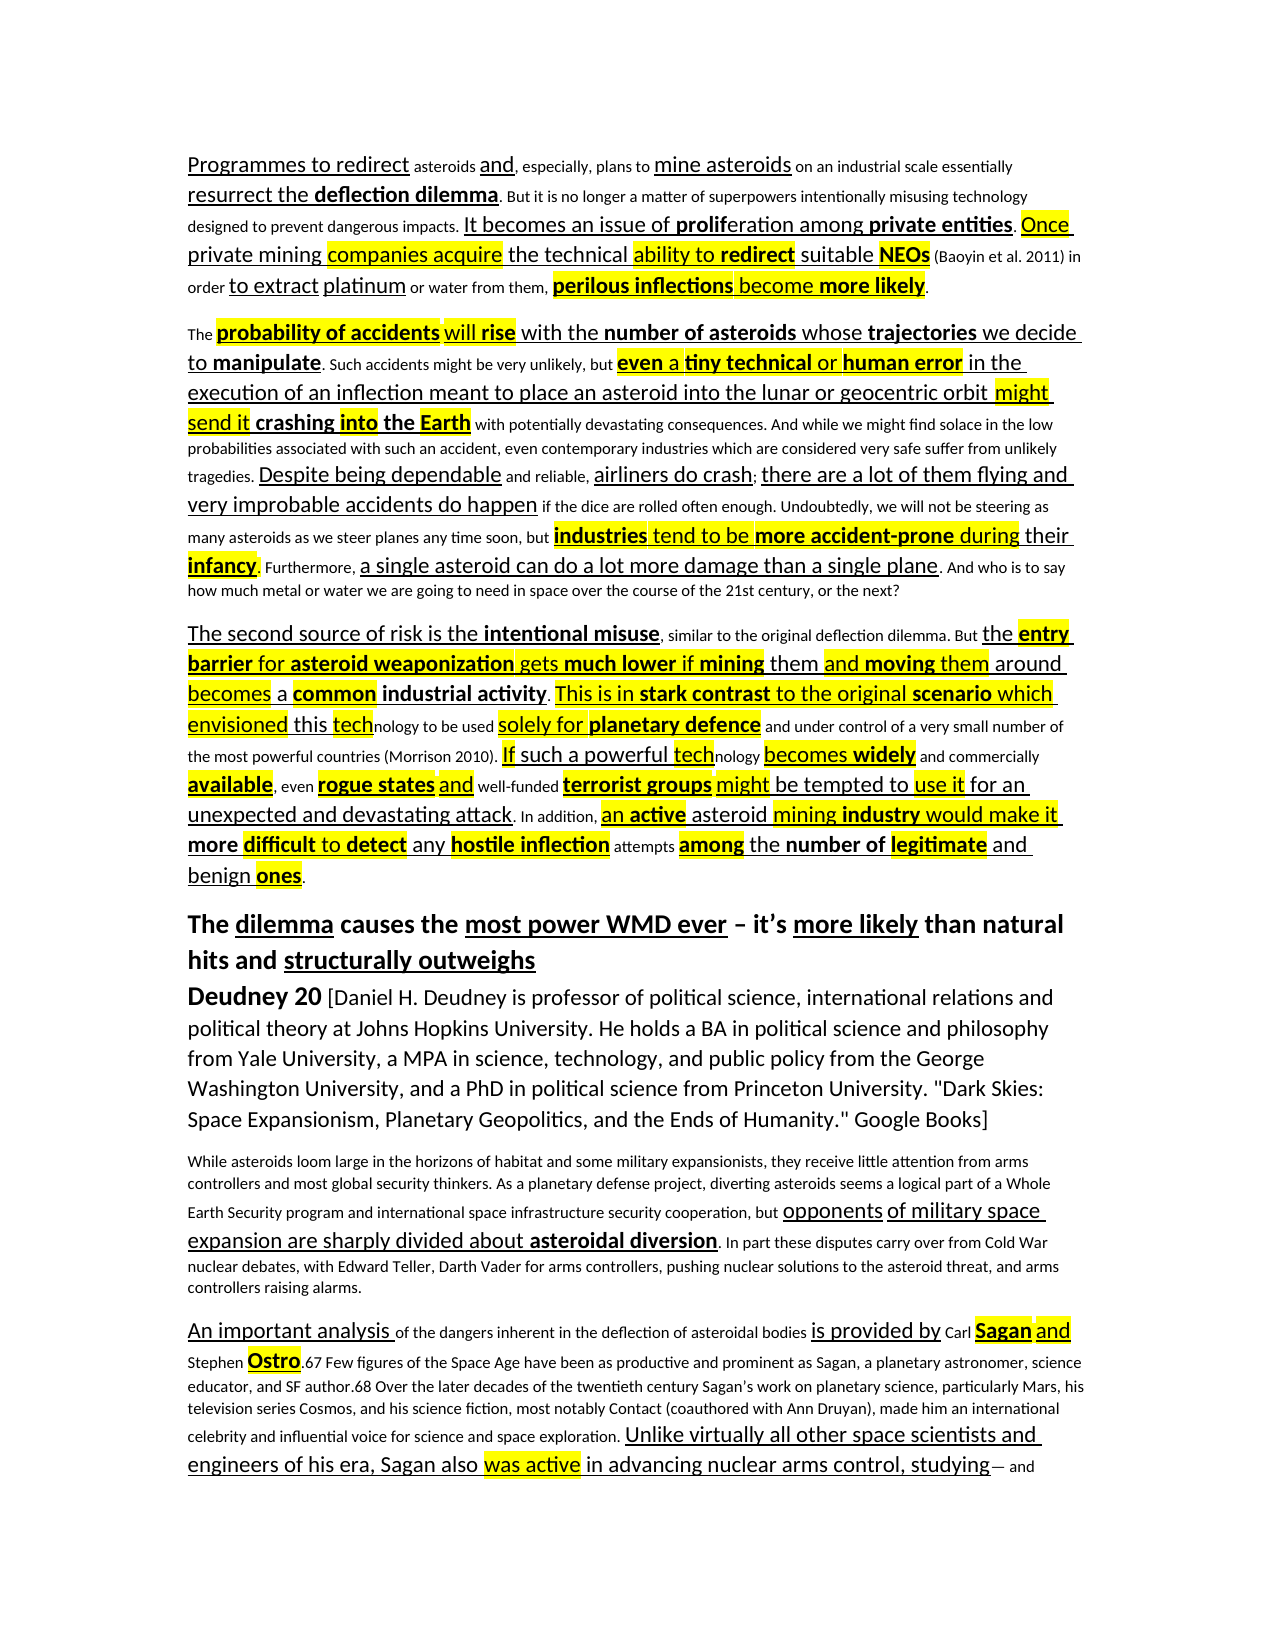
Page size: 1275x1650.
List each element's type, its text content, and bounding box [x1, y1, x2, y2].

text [187, 1316, 1087, 1479]
text Deudney 20 [Daniel H. Deudney is professor of political science, international relations and political theory at Johns Hopkins University. He holds a BA in political science and philosophy from Yale University, a MPA in science, technology, and public policy from the George Washington University, and a PhD in political science from Princeton University. "Dark Skies: Space Expansionism, Planetary Geopolitics, and the Ends of Humanity." Google Books] [187, 979, 1087, 1133]
text The second source of risk is the intentional misuse, similar to the original deflection dilemma. But the entry barrier for asteroid weaponization gets much lower if mining them and moving them around becomes a common industrial activity. This is in stark contrast to the original scenario which envisioned this technology to be used solely for planetary defence and under control of a very small number of the most powerful countries (Morrison 2010). If such a powerful technology becomes widely and commercially available, even rogue states and well-funded terrorist groups might be tempted to use it for an unexpected and devastating attack. In addition, an active asteroid mining industry would make it more difficult to detect any hostile inflection attempts among the number of legitimate and benign ones. [187, 619, 1087, 889]
text Programmes to redirect asteroids and, especially, plans to mine asteroids on an industrial scale essentially resurrect the deflection dilemma. But it is no longer a matter of superpowers intentionally misusing technology designed to prevent dangerous impacts. It becomes an issue of proliferation among private entities. Once private mining companies acquire the technical ability to redirect suitable NEOs (Baoyin et al. 2011) in order to extract platinum or water from them, perilous inflections become more likely. [187, 150, 1087, 299]
text The probability of accidents will rise with the number of asteroids whose trajectories we decide to manipulate. Such accidents might be very unlikely, but even a tiny technical or human error in the execution of an inflection meant to place an asteroid into the lunar or geocentric orbit might send it crashing into the Earth with potentially devastating consequences. And while we might find solace in the low probabilities associated with such an accident, even contemporary industries which are considered very safe suffer from unlikely tragedies. Despite being dependable and reliable, airliners do crash; there are a lot of them flying and very improbable accidents do happen if the dice are rolled often enough. Undoubtedly, we will not be steering as many asteroids as we steer planes any time soon, but industries tend to be more accident-prone during their infancy. Furthermore, a single asteroid can do a lot more damage than a single plane. And who is to say how much metal or water we are going to need in space over the course of the 21st century, or the next? [187, 318, 1087, 601]
subtitle The dilemma causes the most power WMD ever – it’s more likely than natural hits and structurally outweighs [187, 908, 1087, 976]
text While asteroids loom large in the horizons of habitat and some military expansionists, they receive little attention from arms controllers and most global security thinkers. As a planetary defense project, diverting asteroids seems a logical part of a Whole Earth Security program and international space infrastructure security cooperation, but opponents of military space expansion are sharply divided about asteroidal diversion. In part these disputes carry over from Cold War nuclear debates, with Edward Teller, Darth Vader for arms controllers, pushing nuclear solutions to the asteroid threat, and arms controllers raising alarms. [187, 1152, 1087, 1298]
